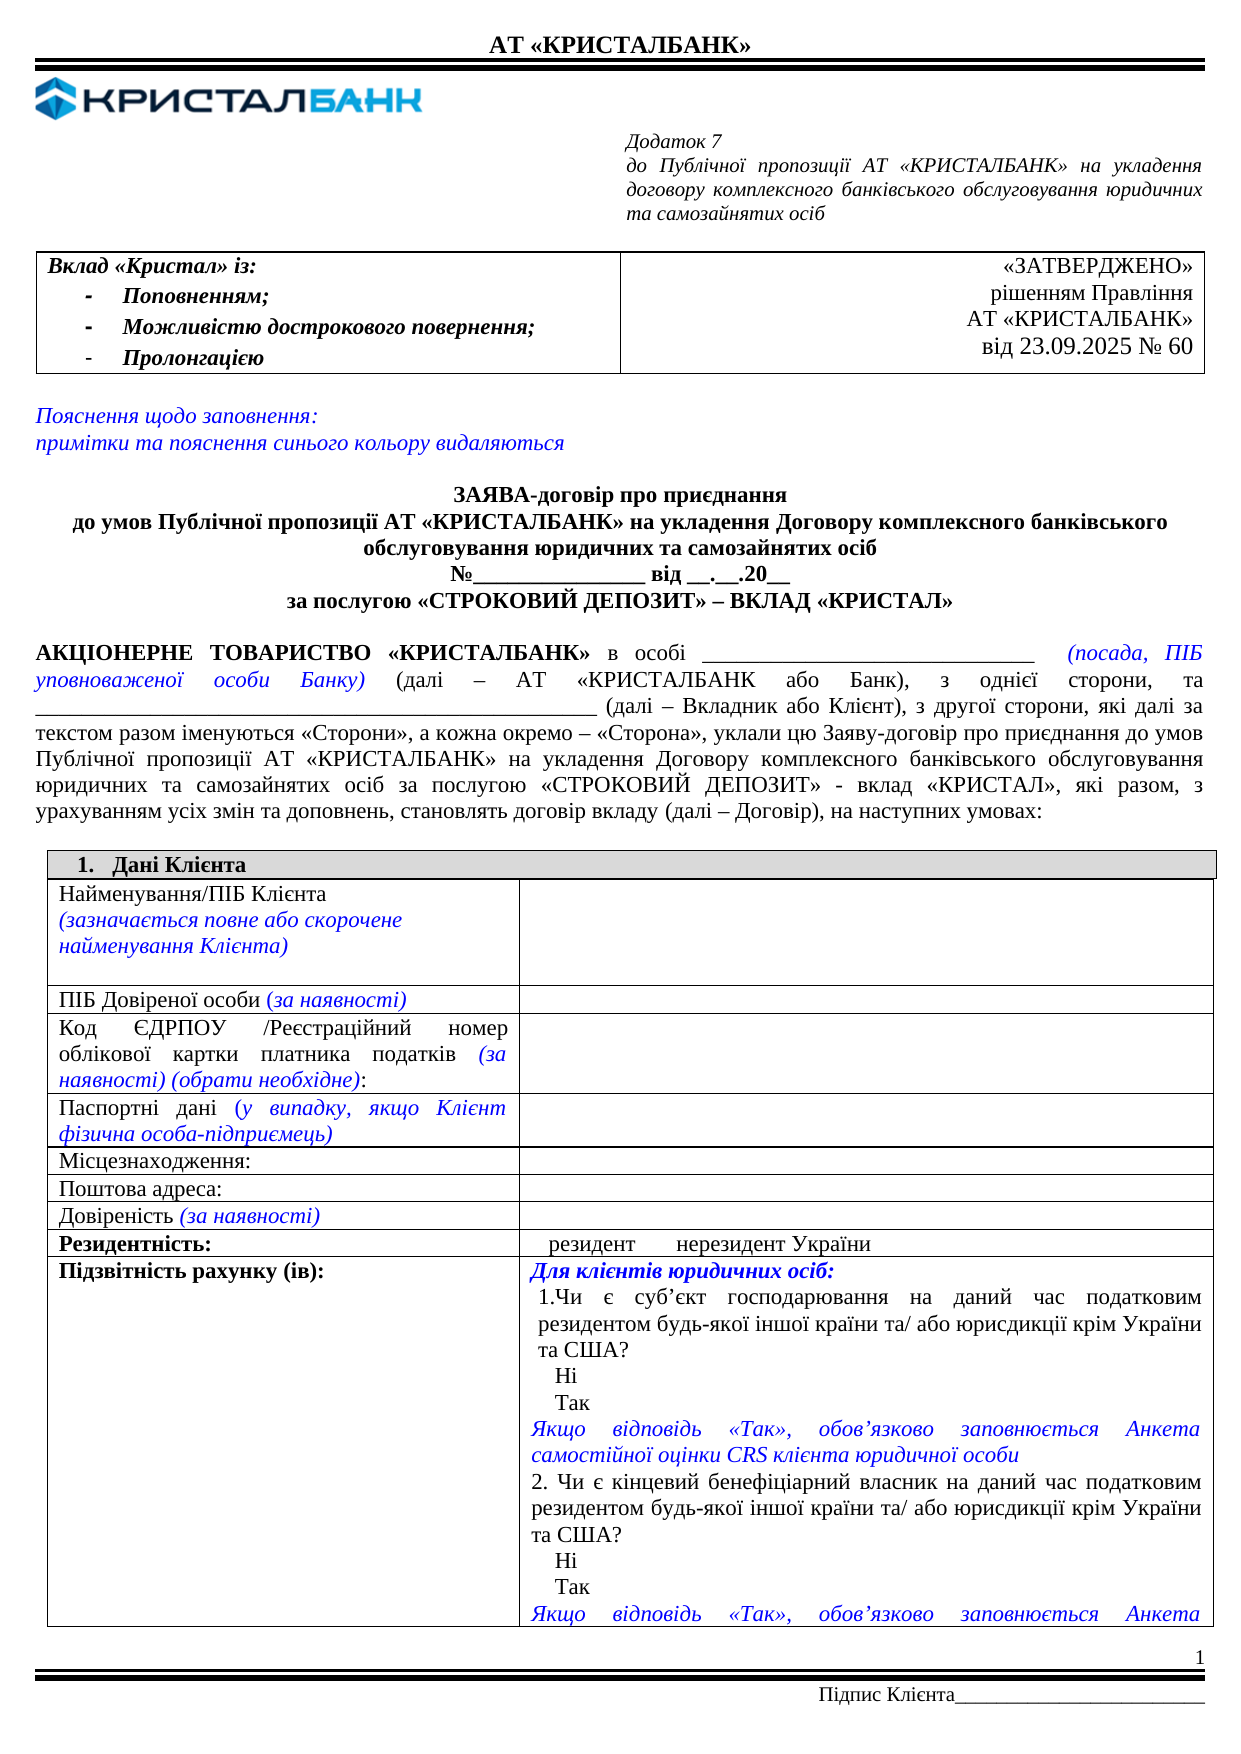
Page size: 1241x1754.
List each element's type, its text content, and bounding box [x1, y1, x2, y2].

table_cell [520, 1257, 1213, 1626]
table_header Вклад «Кристал» із: Поповненням; Можливістю дострокового повернення; Пролонгацією [37, 253, 85, 372]
table_header Найменування/ПІБ Клієнта (зазначається повне або скорочене найменування Клієнта) [48, 880, 519, 985]
table_cell ПІБ Довіреної особи (за наявності) [48, 986, 519, 1013]
table_cell [520, 1014, 1213, 1093]
table_cell Код ЄДРПОУ /Реєстраційний номер облікової картки платника податків (за наявності) (обрати необхідне): [48, 1014, 519, 1093]
table_cell [520, 1148, 1213, 1174]
text до умов Публічної пропозиції АТ «КРИСТАЛБАНК» на укладення Договору комплексного банківського обслуговування юридичних та самозайнятих осіб [35, 508, 1205, 560]
text АКЦІОНЕРНЕ ТОВАРИСТВО «КРИСТАЛБАНК» в особі _____________________________ (посада, ПІБ уповноваженої особи Банку) (далі – АТ «КРИСТАЛБАНК або Банк), з однієї сторони, та _________________________________________________ (далі – Вкладник або Клієнт), з другої сторони, які далі за текстом разом іменуються «Сторони», а кожна окремо – «Сторона», уклали цю Заяву-договір про приєднання до умов Публічної пропозиції АТ «КРИСТАЛБАНК» на укладення Договору комплексного банківського обслуговування юридичних та самозайнятих осіб за послугою «СТРОКОВИЙ ДЕПОЗИТ» - вклад «КРИСТАЛ», які разом, з урахуванням усіх змін та доповнень, становлять договір вкладу (далі – Договір), на наступних умовах: [35, 639, 1205, 824]
table_cell Поштова адреса: [48, 1175, 519, 1201]
table_cell Резидентність: [48, 1230, 519, 1256]
table_cell [520, 986, 1213, 1013]
table_header [520, 880, 1213, 985]
text ЗАЯВА-договір про приєднання [35, 481, 1205, 508]
table_cell Місцезнаходження: [48, 1148, 519, 1174]
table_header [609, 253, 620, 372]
text №_______________ від __.__.20__ [35, 560, 1205, 587]
table_cell [520, 1094, 1213, 1146]
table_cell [48, 1257, 519, 1626]
text Пояснення щодо заповнення: [35, 402, 1205, 429]
picture [35, 71, 423, 129]
table_cell Довіреність (за наявності) [48, 1202, 519, 1229]
table_cell [520, 1175, 1213, 1201]
table_cell [520, 1202, 1213, 1229]
text за послугою «СТРОКОВИЙ ДЕПОЗИТ» – ВКЛАД «КРИСТАЛ» [35, 587, 1205, 613]
title до Публічної пропозиції АТ «КРИСТАЛБАНК» на укладення договору комплексного банківського обслуговування юридичних та самозайнятих осіб [626, 153, 1205, 225]
table_cell  резидент  нерезидент України [520, 1230, 1213, 1256]
text примітки та пояснення синього кольору видаляються [35, 429, 1205, 455]
title Додаток 7 [626, 129, 1205, 153]
table_cell Паспортні дані (у випадку, якщо Клієнт фізична особа-підприємець) [48, 1094, 519, 1146]
table_header Дані Клієнта [48, 851, 1216, 878]
table_header «ЗАТВЕРДЖЕНО» рішенням Правління АТ «КРИСТАЛБАНК» від 23.09.2025 № 60 [621, 253, 1204, 372]
